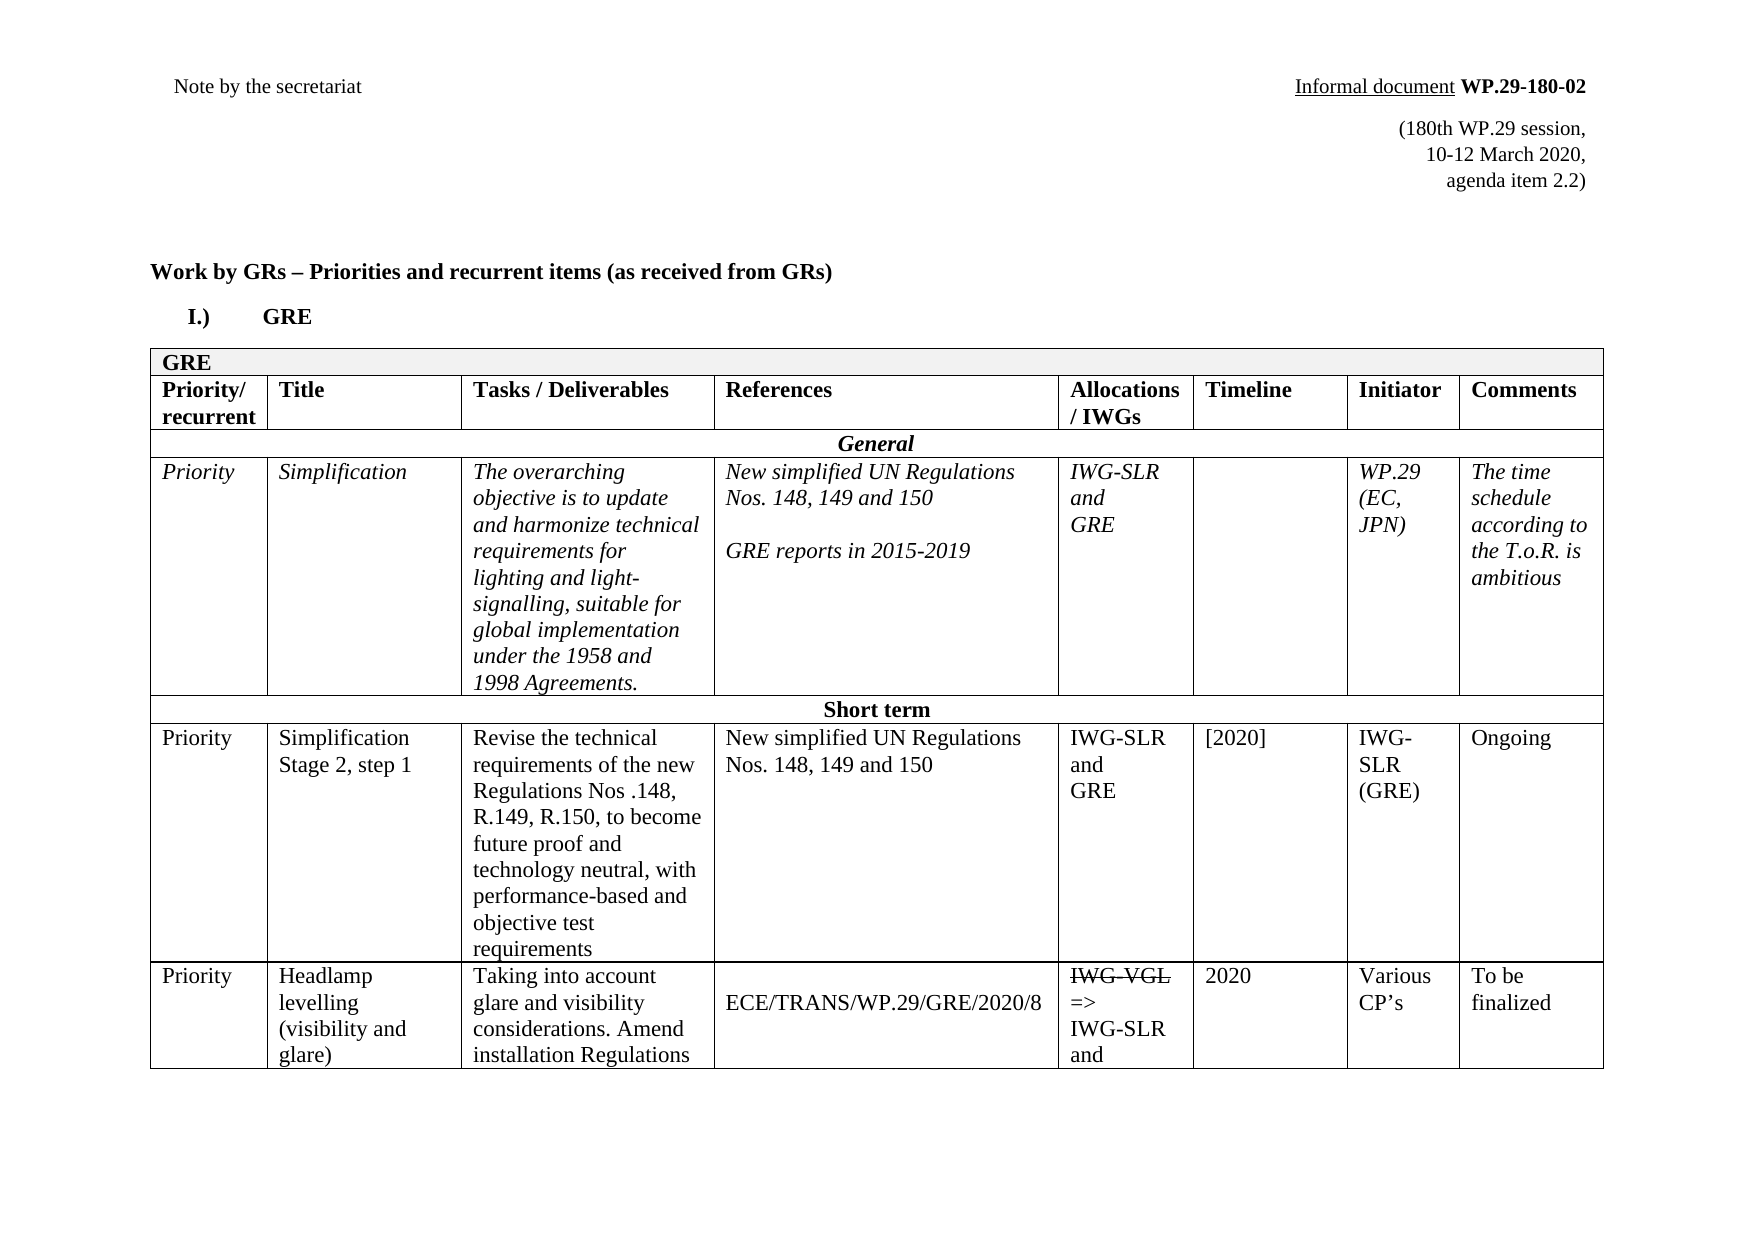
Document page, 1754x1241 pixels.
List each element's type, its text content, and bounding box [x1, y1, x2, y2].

table_cell Priority [151, 724, 267, 961]
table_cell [462, 963, 714, 1068]
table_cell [715, 963, 1058, 1068]
table_cell Comments [1460, 376, 1603, 429]
table_cell General [151, 430, 1603, 457]
table_cell Timeline [1194, 376, 1347, 429]
table_cell Ongoing [1460, 724, 1603, 961]
table_cell IWG-SLR and GRE [1059, 458, 1193, 695]
table_cell Allocations / IWGs [1059, 376, 1193, 429]
table_cell Title [268, 376, 461, 429]
table_cell [2020] [1194, 724, 1347, 961]
list GRE [187, 303, 1654, 329]
table_cell Various CP’s [1348, 963, 1459, 1068]
table_cell WP.29 (EC, JPN) [1348, 458, 1459, 695]
table_cell Priority [151, 458, 267, 695]
table_cell Simplification [268, 458, 461, 695]
table_cell Priority/ recurrent [151, 376, 267, 429]
table_cell The time schedule according to the T.o.R. is ambitious [1460, 458, 1603, 695]
table_cell Short term [151, 696, 1603, 723]
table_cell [268, 963, 461, 1068]
table_cell [1194, 458, 1347, 695]
table_cell New simplified UN Regulations Nos. 148, 149 and 150 GRE reports in 2015-2019 [715, 458, 1058, 695]
table_header GRE [151, 349, 1603, 375]
table_cell Tasks / Deliverables [462, 376, 714, 429]
table_cell Simplification Stage 2, step 1 [268, 724, 461, 961]
table_cell 2020 [1194, 963, 1347, 1068]
table_cell The overarching objective is to update and harmonize technical requirements for lighting and light-signalling, suitable for global implementation under the 1958 and 1998 Agreements. [462, 458, 714, 695]
table_cell To be finalized [1460, 963, 1603, 1068]
table_cell References [715, 376, 1058, 429]
table_cell Initiator [1348, 376, 1459, 429]
table_cell New simplified UN Regulations Nos. 148, 149 and 150 [715, 724, 1058, 961]
table_cell IWG-SLR (GRE) [1348, 724, 1459, 961]
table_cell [1059, 963, 1193, 1068]
table_cell Priority [151, 963, 267, 1068]
text Work by GRs – Priorities and recurrent items (as received from GRs) [150, 258, 1654, 284]
table_cell Revise the technical requirements of the new Regulations Nos .148, R.149, R.150, to become future proof and technology neutral, with performance-based and objective test requirements [462, 724, 714, 961]
table_cell IWG-SLR and GRE [1059, 724, 1193, 961]
